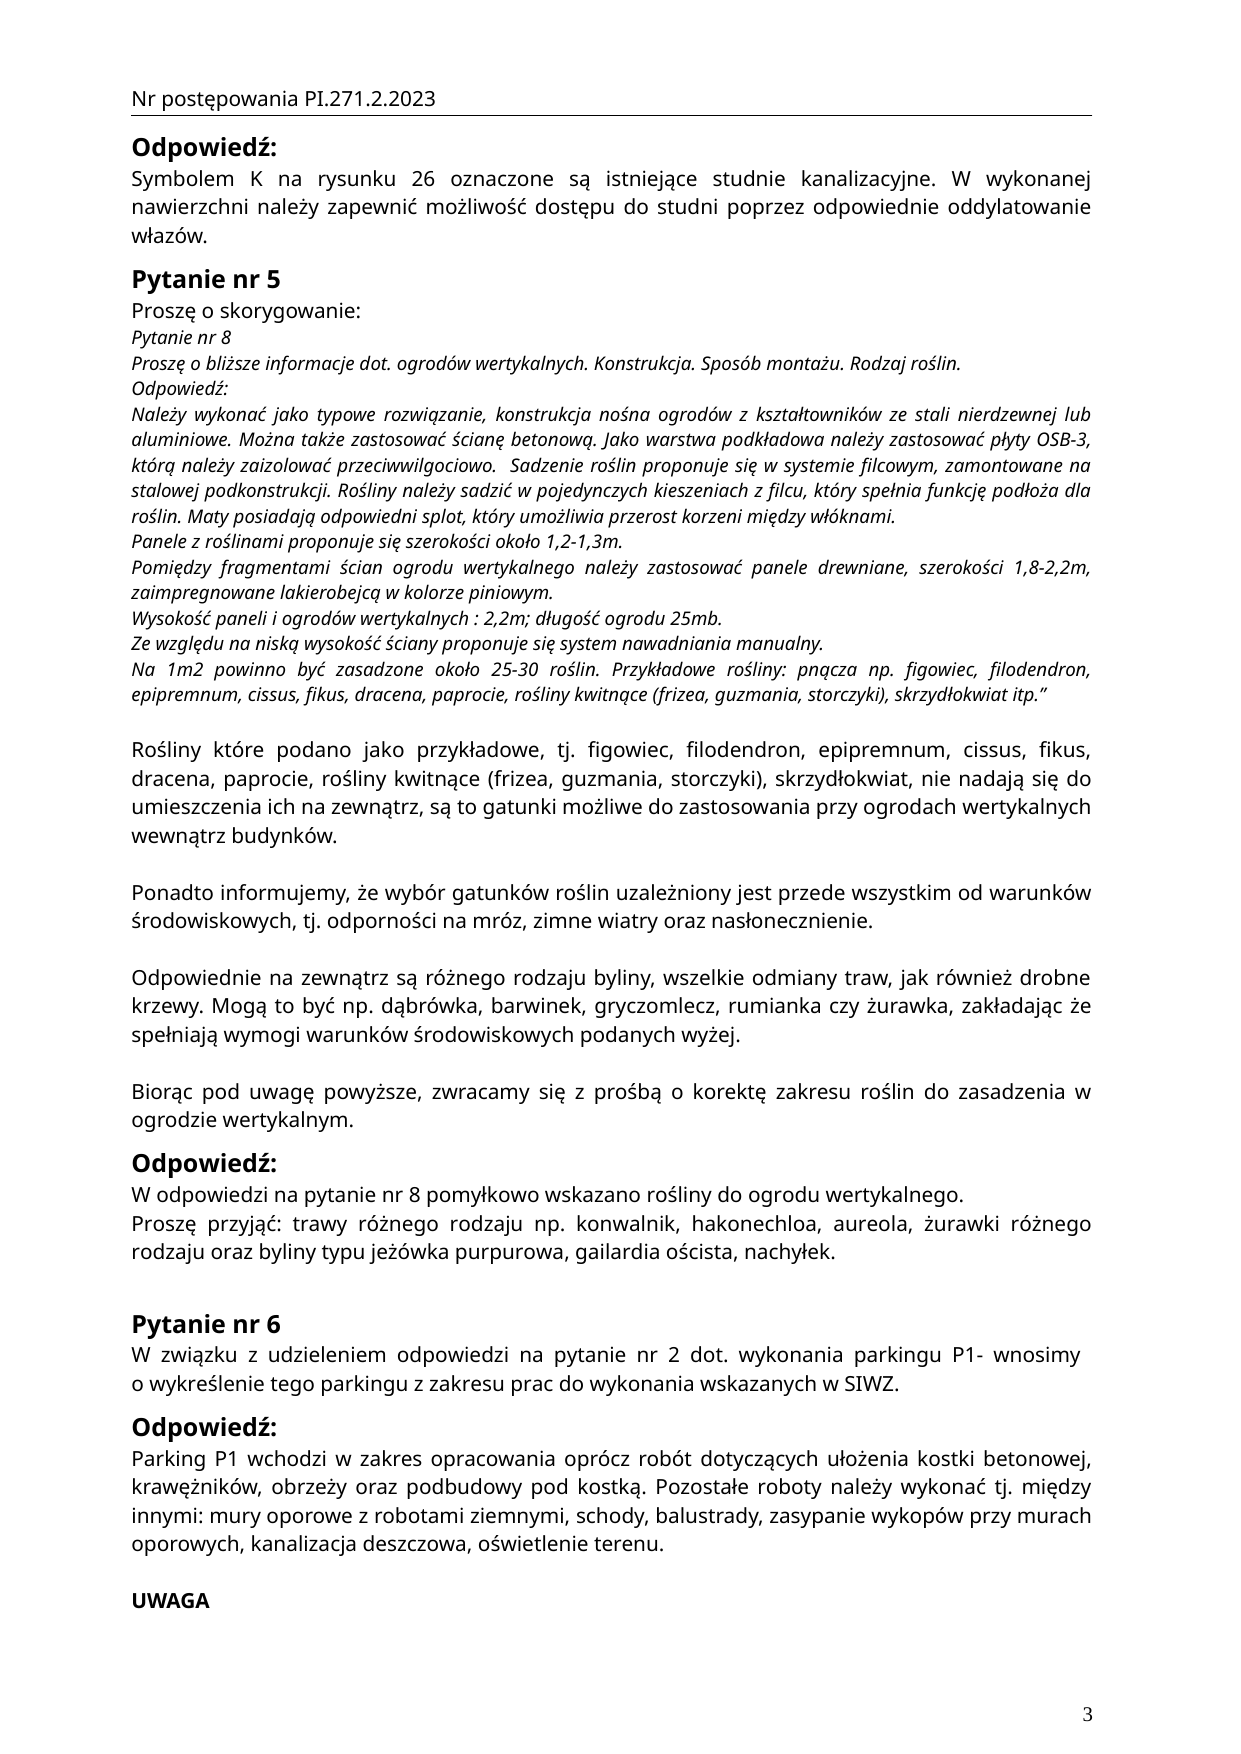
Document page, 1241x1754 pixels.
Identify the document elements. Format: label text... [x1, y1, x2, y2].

text Biorąc pod uwagę powyższe, zwracamy się z prośbą o korektę zakresu roślin do zasadzenia w ogrodzie wertykalnym. [131, 1077, 1092, 1134]
text Na 1m2 powinno być zasadzone około 25-30 roślin. Przykładowe rośliny: pnącza np. figowiec, filodendron, epipremnum, cissus, fikus, dracena, paprocie, rośliny kwitnące (frizea, guzmania, storczyki), skrzydłokwiat itp.” [131, 656, 1092, 707]
text Odpowiednie na zewnątrz są różnego rodzaju byliny, wszelkie odmiany traw, jak również drobne krzewy. Mogą to być np. dąbrówka, barwinek, gryczomlecz, rumianka czy żurawka, zakładając że spełniają wymogi warunków środowiskowych podanych wyżej. [131, 963, 1092, 1048]
text Parking P1 wchodzi w zakres opracowania oprócz robót dotyczących ułożenia kostki betonowej, krawężników, obrzeży oraz podbudowy pod kostką. Pozostałe roboty należy wykonać tj. między innymi: mury oporowe z robotami ziemnymi, schody, balustrady, zasypanie wykopów przy murach oporowych, kanalizacja deszczowa, oświetlenie terenu. [131, 1444, 1092, 1558]
text Panele z roślinami proponuje się szerokości około 1,2-1,3m. [131, 528, 1092, 554]
text Pytanie nr 5 [131, 262, 1092, 296]
text Odpowiedź: [131, 1410, 1092, 1444]
text Należy wykonać jako typowe rozwiązanie, konstrukcja nośna ogrodów z kształtowników ze stali nierdzewnej lub aluminiowe. Można także zastosować ścianę betonową. Jako warstwa podkładowa należy zastosować płyty OSB-3, którą należy zaizolować przeciwwilgociowo. Sadzenie roślin proponuje się w systemie filcowym, zamontowane na stalowej podkonstrukcji. Rośliny należy sadzić w pojedynczych kieszeniach z filcu, który spełnia funkcję podłoża dla roślin. Maty posiadają odpowiedni splot, który umożliwia przerost korzeni między włóknami. [131, 401, 1092, 528]
text Odpowiedź: [131, 130, 1092, 164]
text Odpowiedź: [131, 1146, 1092, 1180]
text Pytanie nr 6 [131, 1306, 1092, 1341]
text Pytanie nr 8 [131, 324, 1092, 350]
text Rośliny które podano jako przykładowe, tj. figowiec, filodendron, epipremnum, cissus, fikus, dracena, paprocie, rośliny kwitnące (frizea, guzmania, storczyki), skrzydłokwiat, nie nadają się do umieszczenia ich na zewnątrz, są to gatunki możliwe do zastosowania przy ogrodach wertykalnych wewnątrz budynków. [131, 736, 1092, 849]
text Proszę przyjąć: trawy różnego rodzaju np. konwalnik, hakonechloa, aureola, żurawki różnego rodzaju oraz byliny typu jeżówka purpurowa, gailardia oścista, nachyłek. [131, 1209, 1092, 1266]
text Ze względu na niską wysokość ściany proponuje się system nawadniania manualny. [131, 631, 1092, 656]
text Pomiędzy fragmentami ścian ogrodu wertykalnego należy zastosować panele drewniane, szerokości 1,8-2,2m, zaimpregnowane lakierobejcą w kolorze piniowym. [131, 554, 1092, 605]
text Symbolem K na rysunku 26 oznaczone są istniejące studnie kanalizacyjne. W wykonanej nawierzchni należy zapewnić możliwość dostępu do studni poprzez odpowiednie oddylatowanie włazów. [131, 164, 1092, 249]
text Proszę o skorygowanie: [131, 296, 1092, 324]
text W odpowiedzi na pytanie nr 8 pomyłkowo wskazano rośliny do ogrodu wertykalnego. [131, 1180, 1092, 1209]
text UWAGA [131, 1586, 1092, 1614]
text Proszę o bliższe informacje dot. ogrodów wertykalnych. Konstrukcja. Sposób montażu. Rodzaj roślin. [131, 350, 1092, 375]
text W związku z udzieleniem odpowiedzi na pytanie nr 2 dot. wykonania parkingu P1- wnosimy o wykreślenie tego parkingu z zakresu prac do wykonania wskazanych w SIWZ. [131, 1341, 1092, 1397]
text Ponadto informujemy, że wybór gatunków roślin uzależniony jest przede wszystkim od warunków środowiskowych, tj. odporności na mróz, zimne wiatry oraz nasłonecznienie. [131, 878, 1092, 934]
text Wysokość paneli i ogrodów wertykalnych : 2,2m; długość ogrodu 25mb. [131, 605, 1092, 631]
text Odpowiedź: [131, 375, 1092, 401]
